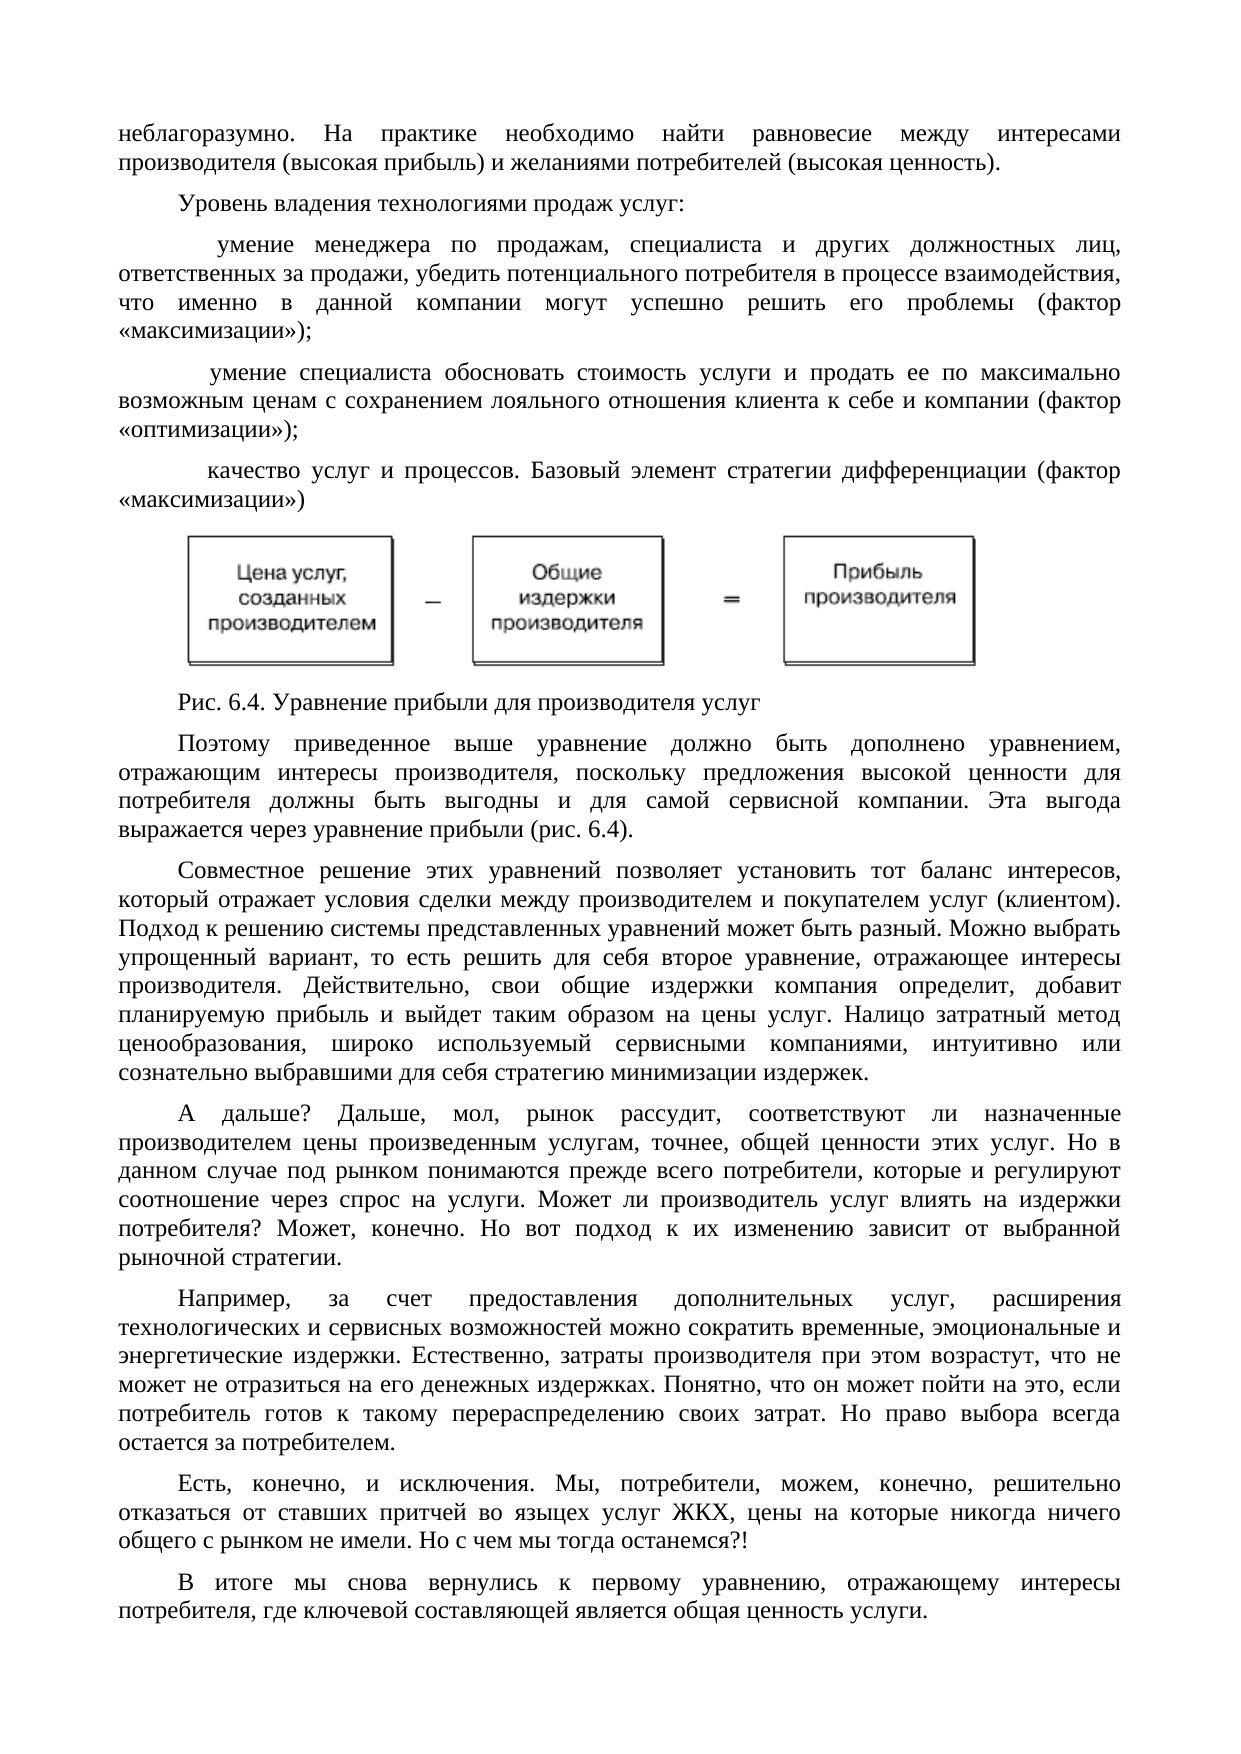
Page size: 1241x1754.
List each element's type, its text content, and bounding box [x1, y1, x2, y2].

picture [177, 525, 979, 674]
text  умение менеджера по продажам, специалиста и других должностных лиц, ответственных за продажи, убедить потенциального потребителя в процессе взаимодействия, что именно в данной компании могут успешно решить его проблемы (фактор «максимизации»); [118, 229, 1122, 344]
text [118, 118, 1122, 176]
text Рис. 6.4. Уравнение прибыли для производителя услуг [118, 687, 1122, 715]
text Совместное решение этих уравнений позволяет установить тот баланс интересов, который отражает условия сделки между производителем и покупателем услуг (клиентом). Подход к решению системы представленных уравнений может быть разный. Можно выбрать упрощенный вариант, то есть решить для себя второе уравнение, отражающее интересы производителя. Действительно, свои общие издержки компания определит, добавит планируемую прибыль и выйдет таким образом на цены услуг. Налицо затратный метод ценообразования, широко используемый сервисными компаниями, интуитивно или сознательно выбравшими для себя стратегию минимизации издержек. [118, 855, 1122, 1085]
text  умение специалиста обосновать стоимость услуги и продать ее по максимально возможным ценам с сохранением лояльного отношения клиента к себе и компании (фактор «оптимизации»); [118, 357, 1122, 443]
text А дальше? Дальше, мол, рынок рассудит, соответствуют ли назначенные производителем цены произведенным услугам, точнее, общей ценности этих услуг. Но в данном случае под рынком понимаются прежде всего потребители, которые и регулируют соотношение через спрос на услуги. Может ли производитель услуг влиять на издержки потребителя? Может, конечно. Но вот подход к их изменению зависит от выбранной рыночной стратегии. [118, 1098, 1122, 1270]
text Уровень владения технологиями продаж услуг: [118, 188, 1122, 217]
text Поэтому приведенное выше уравнение должно быть дополнено уравнением, отражающим интересы производителя, поскольку предложения высокой ценности для потребителя должны быть выгодны и для самой сервисной компании. Эта выгода выражается через уравнение прибыли (рис. 6.4). [118, 728, 1122, 843]
text В итоге мы снова вернулись к первому уравнению, отражающему интересы потребителя, где ключевой составляющей является общая ценность услуги. [118, 1567, 1122, 1624]
text Есть, конечно, и исключения. Мы, потребители, можем, конечно, решительно отказаться от ставших притчей во языцех услуг ЖКХ, цены на которые никогда ничего общего с рынком не имели. Но с чем мы тогда останемся?! [118, 1468, 1122, 1554]
text Например, за счет предоставления дополнительных услуг, расширения технологических и сервисных возможностей можно сократить временные, эмоциональные и энергетические издержки. Естественно, затраты производителя при этом возрастут, что не может не отразиться на его денежных издержках. Понятно, что он может пойти на это, если потребитель готов к такому перераспределению своих затрат. Но право выбора всегда остается за потребителем. [118, 1283, 1122, 1455]
text  качество услуг и процессов. Базовый элемент стратегии дифференциации (фактор «максимизации») [118, 456, 1122, 513]
